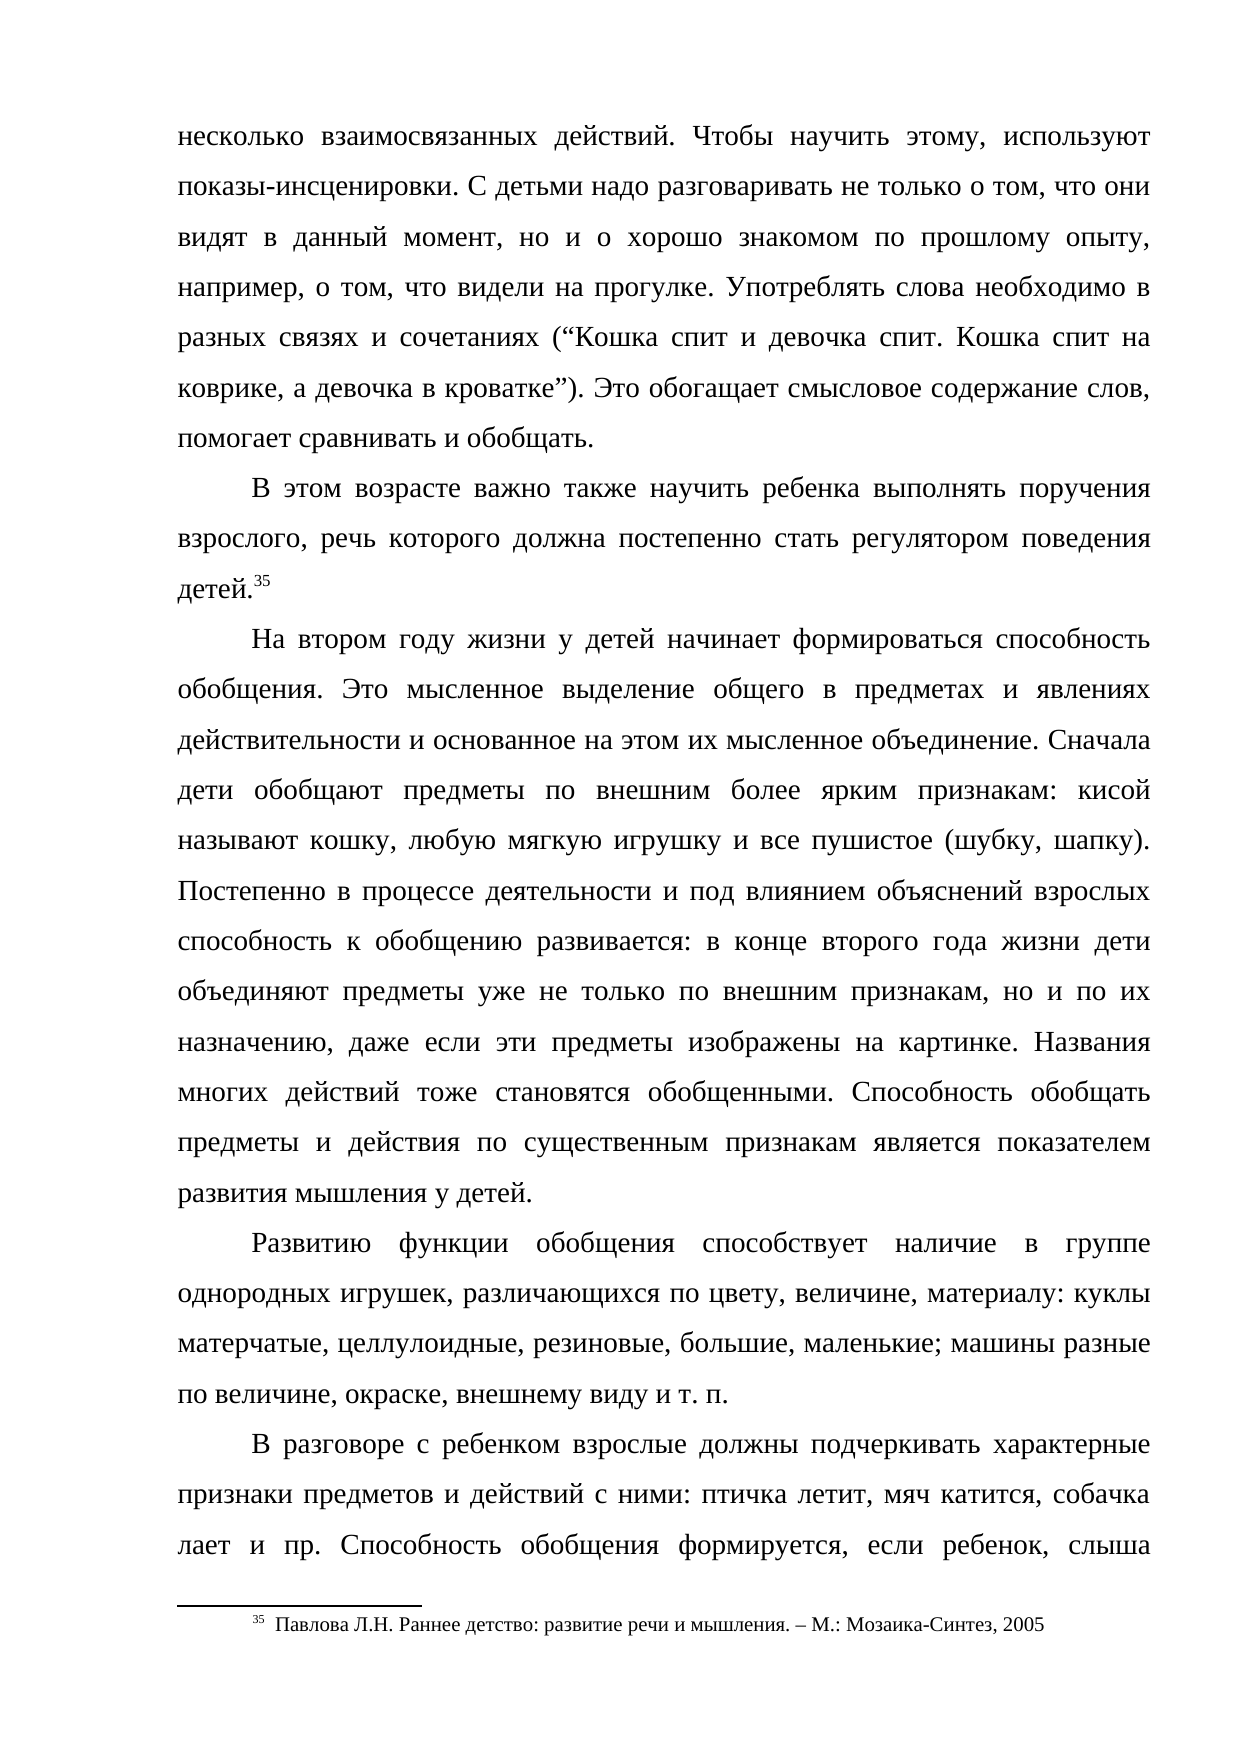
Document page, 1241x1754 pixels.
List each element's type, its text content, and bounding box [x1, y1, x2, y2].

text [177, 118, 1152, 453]
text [177, 1426, 1152, 1560]
text В этом возрасте важно также научить ребенка выполнять поручения взрослого, речь которого должна постепенно стать регулятором поведения детей. [177, 470, 1152, 604]
text На втором году жизни у детей начинает формироваться способность обобщения. Это мысленное выделение общего в предметах и явлениях действительности и основанное на этом их мысленное объединение. Сначала дети обобщают предметы по внешним более ярким признакам: кисой называют кошку, любую мягкую игрушку и все пушистое (шубку, шапку). Постепенно в процессе деятельности и под влиянием объяснений взрослых способность к обобщению развивается: в конце второго года жизни дети объединяют предметы уже не только по внешним признакам, но и по их назначению, даже если эти предметы изображены на картинке. Названия многих действий тоже становятся обобщенными. Способность обобщать предметы и действия по существенным признакам является показателем развития мышления у детей. [177, 621, 1152, 1208]
text Развитию функции обобщения способствует наличие в группе однородных игрушек, различающихся по цвету, величине, материалу: куклы матерчатые, целлулоидные, резиновые, большие, маленькие; машины разные по величине, окраске, внешнему виду и т. п. [177, 1225, 1152, 1409]
